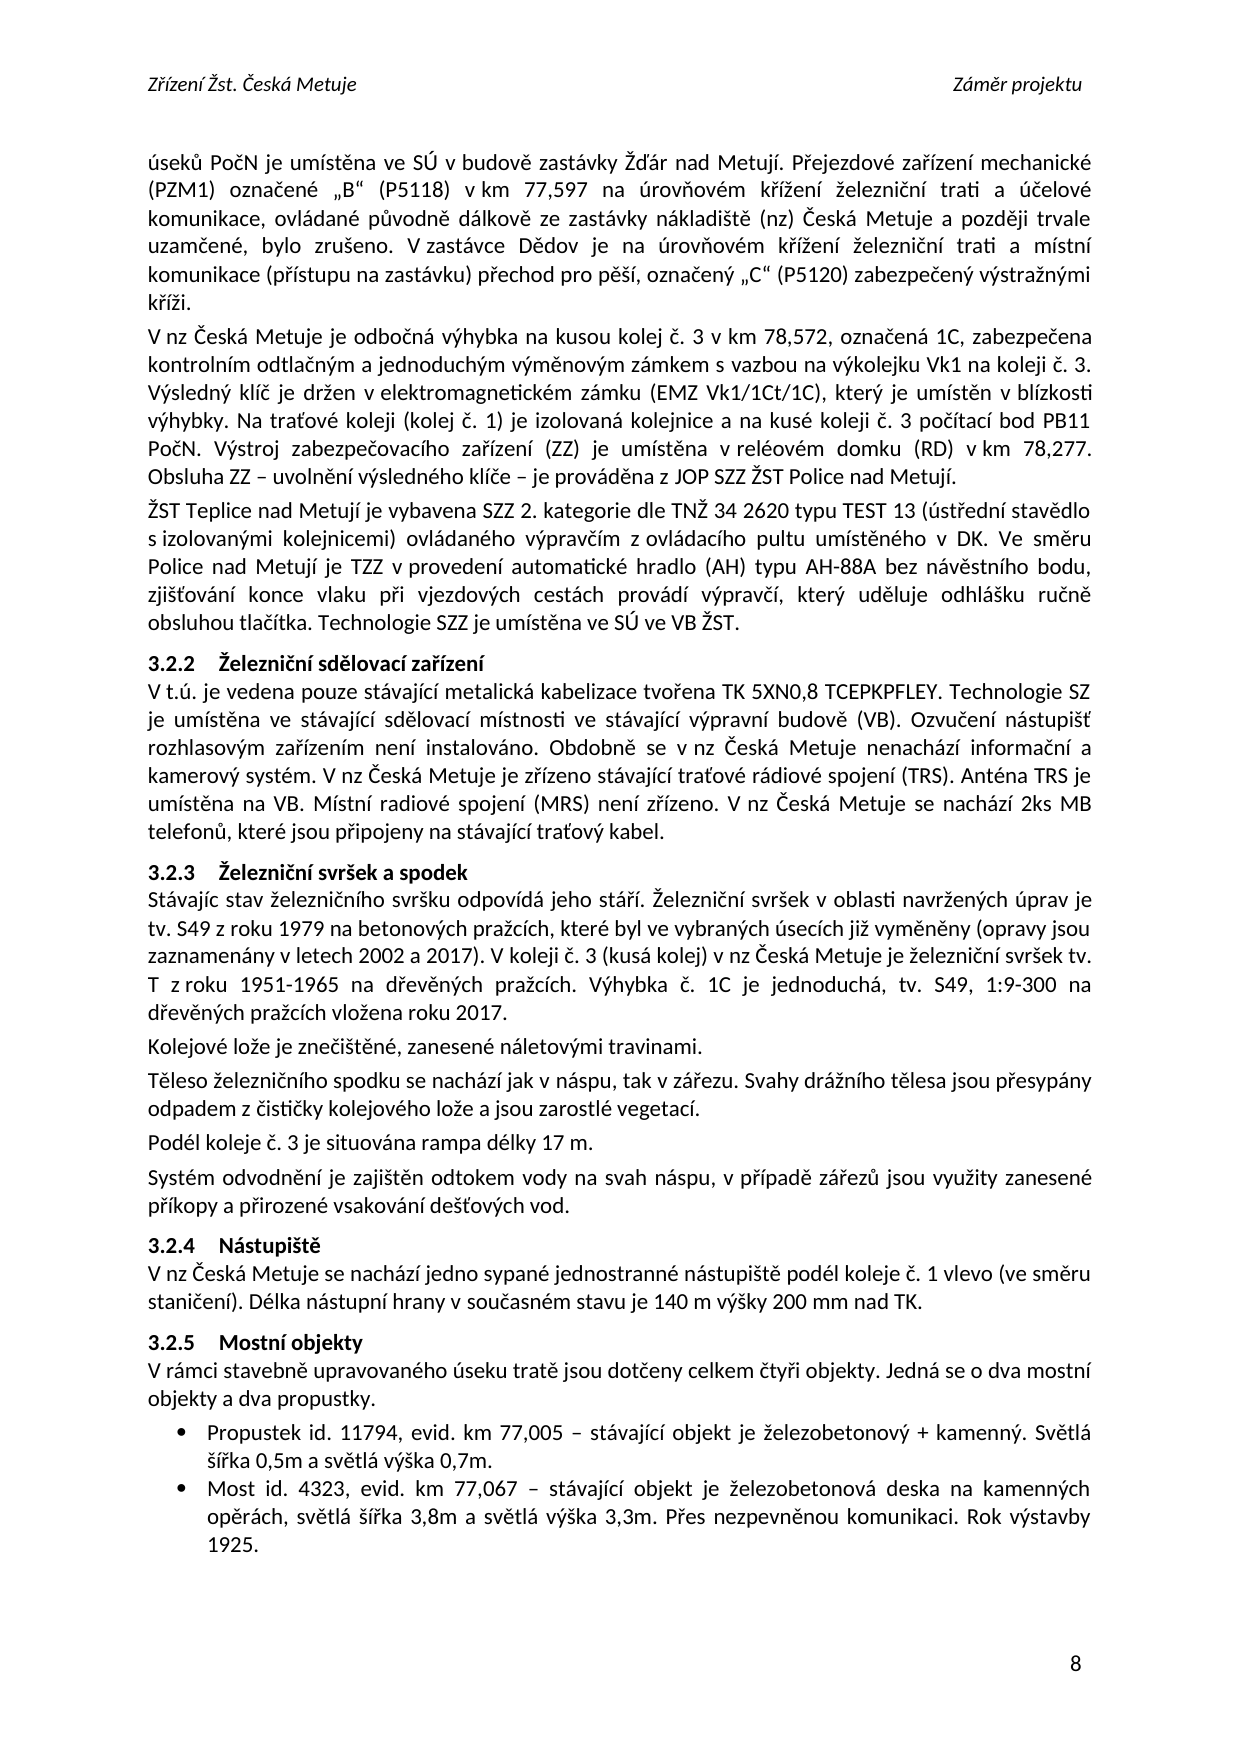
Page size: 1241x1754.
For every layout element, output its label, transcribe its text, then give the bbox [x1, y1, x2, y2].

text Systém odvodnění je zajištěn odtokem vody na svah náspu, v případě zářezů jsou využity zanesené příkopy a přirozené vsakování dešťových vod. [148, 1163, 1093, 1219]
text Kolejové lože je znečištěné, zanesené náletovými travinami. [148, 1032, 1093, 1060]
subtitle Nástupiště [148, 1231, 1093, 1259]
text ŽST Teplice nad Metují je vybavena SZZ 2. kategorie dle TNŽ 34 2620 typu TEST 13 (ústřední stavědlo s izolovanými kolejnicemi) ovládaného výpravčím z ovládacího pultu umístěného v DK. Ve směru Police nad Metují je TZZ v provedení automatické hradlo (AH) typu AH-88A bez návěstního bodu, zjišťování konce vlaku při vjezdových cestách provádí výpravčí, který uděluje odhlášku ručně obsluhou tlačítka. Technologie SZZ je umístěna ve SÚ ve VB ŽST. [148, 496, 1093, 636]
subtitle Železniční sdělovací zařízení [148, 649, 1093, 677]
list Propustek id. 11794, evid. km 77,005 – stávající objekt je železobetonový + kamenný. Světlá šířka 0,5m a světlá výška 0,7m. [177, 1418, 1093, 1474]
subtitle Mostní objekty [148, 1328, 1093, 1356]
text V nz Česká Metuje se nachází jedno sypané jednostranné nástupiště podél koleje č. 1 vlevo (ve směru staničení). Délka nástupní hrany v současném stavu je 140 m výšky 200 mm nad TK. [148, 1259, 1093, 1315]
subtitle Železniční svršek a spodek [148, 858, 1093, 886]
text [148, 148, 1093, 316]
text Těleso železničního spodku se nachází jak v náspu, tak v zářezu. Svahy drážního tělesa jsou přesypány odpadem z čističky kolejového lože a jsou zarostlé vegetací. [148, 1066, 1093, 1122]
text V nz Česká Metuje je odbočná výhybka na kusou kolej č. 3 v km 78,572, označená 1C, zabezpečena kontrolním odtlačným a jednoduchým výměnovým zámkem s vazbou na výkolejku Vk1 na koleji č. 3. Výsledný klíč je držen v elektromagnetickém zámku (EMZ Vk1/1Ct/1C), který je umístěn v blízkosti výhybky. Na traťové koleji (kolej č. 1) je izolovaná kolejnice a na kusé koleji č. 3 počítací bod PB11 PočN. Výstroj zabezpečovacího zařízení (ZZ) je umístěna v reléovém domku (RD) v km 78,277. Obsluha ZZ – uvolnění výsledného klíče – je prováděna z JOP SZZ ŽST Police nad Metují. [148, 322, 1093, 490]
list Most id. 4323, evid. km 77,067 – stávající objekt je železobetonová deska na kamenných opěrách, světlá šířka 3,8m a světlá výška 3,3m. Přes nezpevněnou komunikaci. Rok výstavby 1925. [177, 1474, 1093, 1558]
text Stávajíc stav železničního svršku odpovídá jeho stáří. Železniční svršek v oblasti navržených úprav je tv. S49 z roku 1979 na betonových pražcích, které byl ve vybraných úsecích již vyměněny (opravy jsou zaznamenány v letech 2002 a 2017). V koleji č. 3 (kusá kolej) v nz Česká Metuje je železniční svršek tv. T z roku 1951-1965 na dřevěných pražcích. Výhybka č. 1C je jednoduchá, tv. S49, 1:9-300 na dřevěných pražcích vložena roku 2017. [148, 886, 1093, 1026]
text V t.ú. je vedena pouze stávající metalická kabelizace tvořena TK 5XN0,8 TCEPKPFLEY. Technologie SZ je umístěna ve stávající sdělovací místnosti ve stávající výpravní budově (VB). Ozvučení nástupišť rozhlasovým zařízením není instalováno. Obdobně se v nz Česká Metuje nenachází informační a kamerový systém. V nz Česká Metuje je zřízeno stávající traťové rádiové spojení (TRS). Anténa TRS je umístěna na VB. Místní radiové spojení (MRS) není zřízeno. V nz Česká Metuje se nachází 2ks MB telefonů, které jsou připojeny na stávající traťový kabel. [148, 677, 1093, 845]
text V rámci stavebně upravovaného úseku tratě jsou dotčeny celkem čtyři objekty. Jedná se o dva mostní objekty a dva propustky. [148, 1356, 1093, 1412]
text Podél koleje č. 3 je situována rampa délky 17 m. [148, 1128, 1093, 1157]
